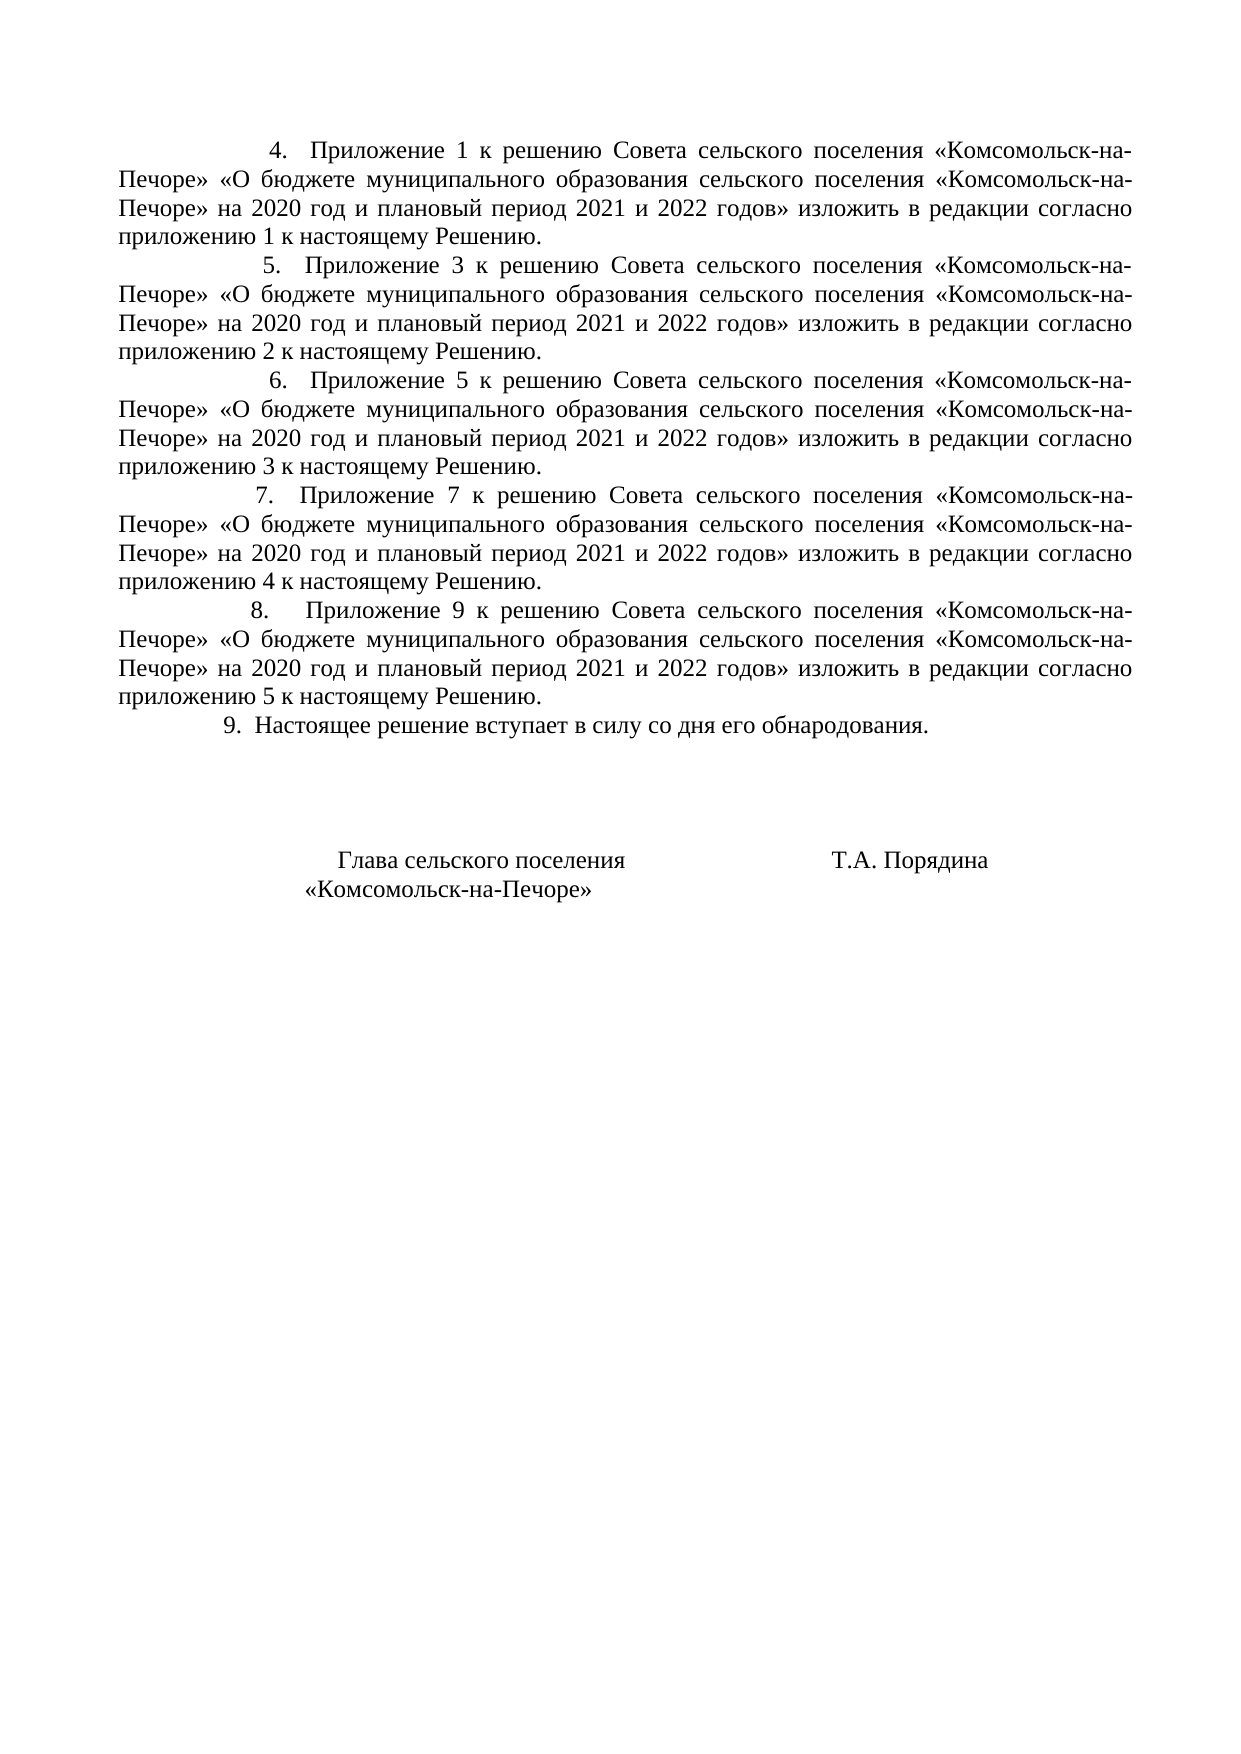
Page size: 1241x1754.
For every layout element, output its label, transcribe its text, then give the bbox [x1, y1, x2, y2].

text 7. Приложение 7 к решению Совета сельского поселения «Комсомольск-на-Печоре» «О бюджете муниципального образования сельского поселения «Комсомольск-на-Печоре» на 2020 год и плановый период 2021 и 2022 годов» изложить в редакции согласно приложению 4 к настоящему Решению. [118, 480, 1134, 595]
text 5. Приложение 3 к решению Совета сельского поселения «Комсомольск-на-Печоре» «О бюджете муниципального образования сельского поселения «Комсомольск-на-Печоре» на 2020 год и плановый период 2021 и 2022 годов» изложить в редакции согласно приложению 2 к настоящему Решению. [118, 250, 1134, 365]
text Глава сельского поселения Т.А. Порядина [118, 845, 1134, 874]
text 4. Приложение 1 к решению Совета сельского поселения «Комсомольск-на-Печоре» «О бюджете муниципального образования сельского поселения «Комсомольск-на-Печоре» на 2020 год и плановый период 2021 и 2022 годов» изложить в редакции согласно приложению 1 к настоящему Решению. [118, 135, 1134, 250]
text 6. Приложение 5 к решению Совета сельского поселения «Комсомольск-на-Печоре» «О бюджете муниципального образования сельского поселения «Комсомольск-на-Печоре» на 2020 год и плановый период 2021 и 2022 годов» изложить в редакции согласно приложению 3 к настоящему Решению. [118, 365, 1134, 480]
text 8. Приложение 9 к решению Совета сельского поселения «Комсомольск-на-Печоре» «О бюджете муниципального образования сельского поселения «Комсомольск-на-Печоре» на 2020 год и плановый период 2021 и 2022 годов» изложить в редакции согласно приложению 5 к настоящему Решению. [118, 595, 1134, 710]
text 9. Настоящее решение вступает в силу со дня его обнародования. [118, 710, 1134, 739]
text «Комсомольск-на-Печоре» [118, 874, 1134, 902]
